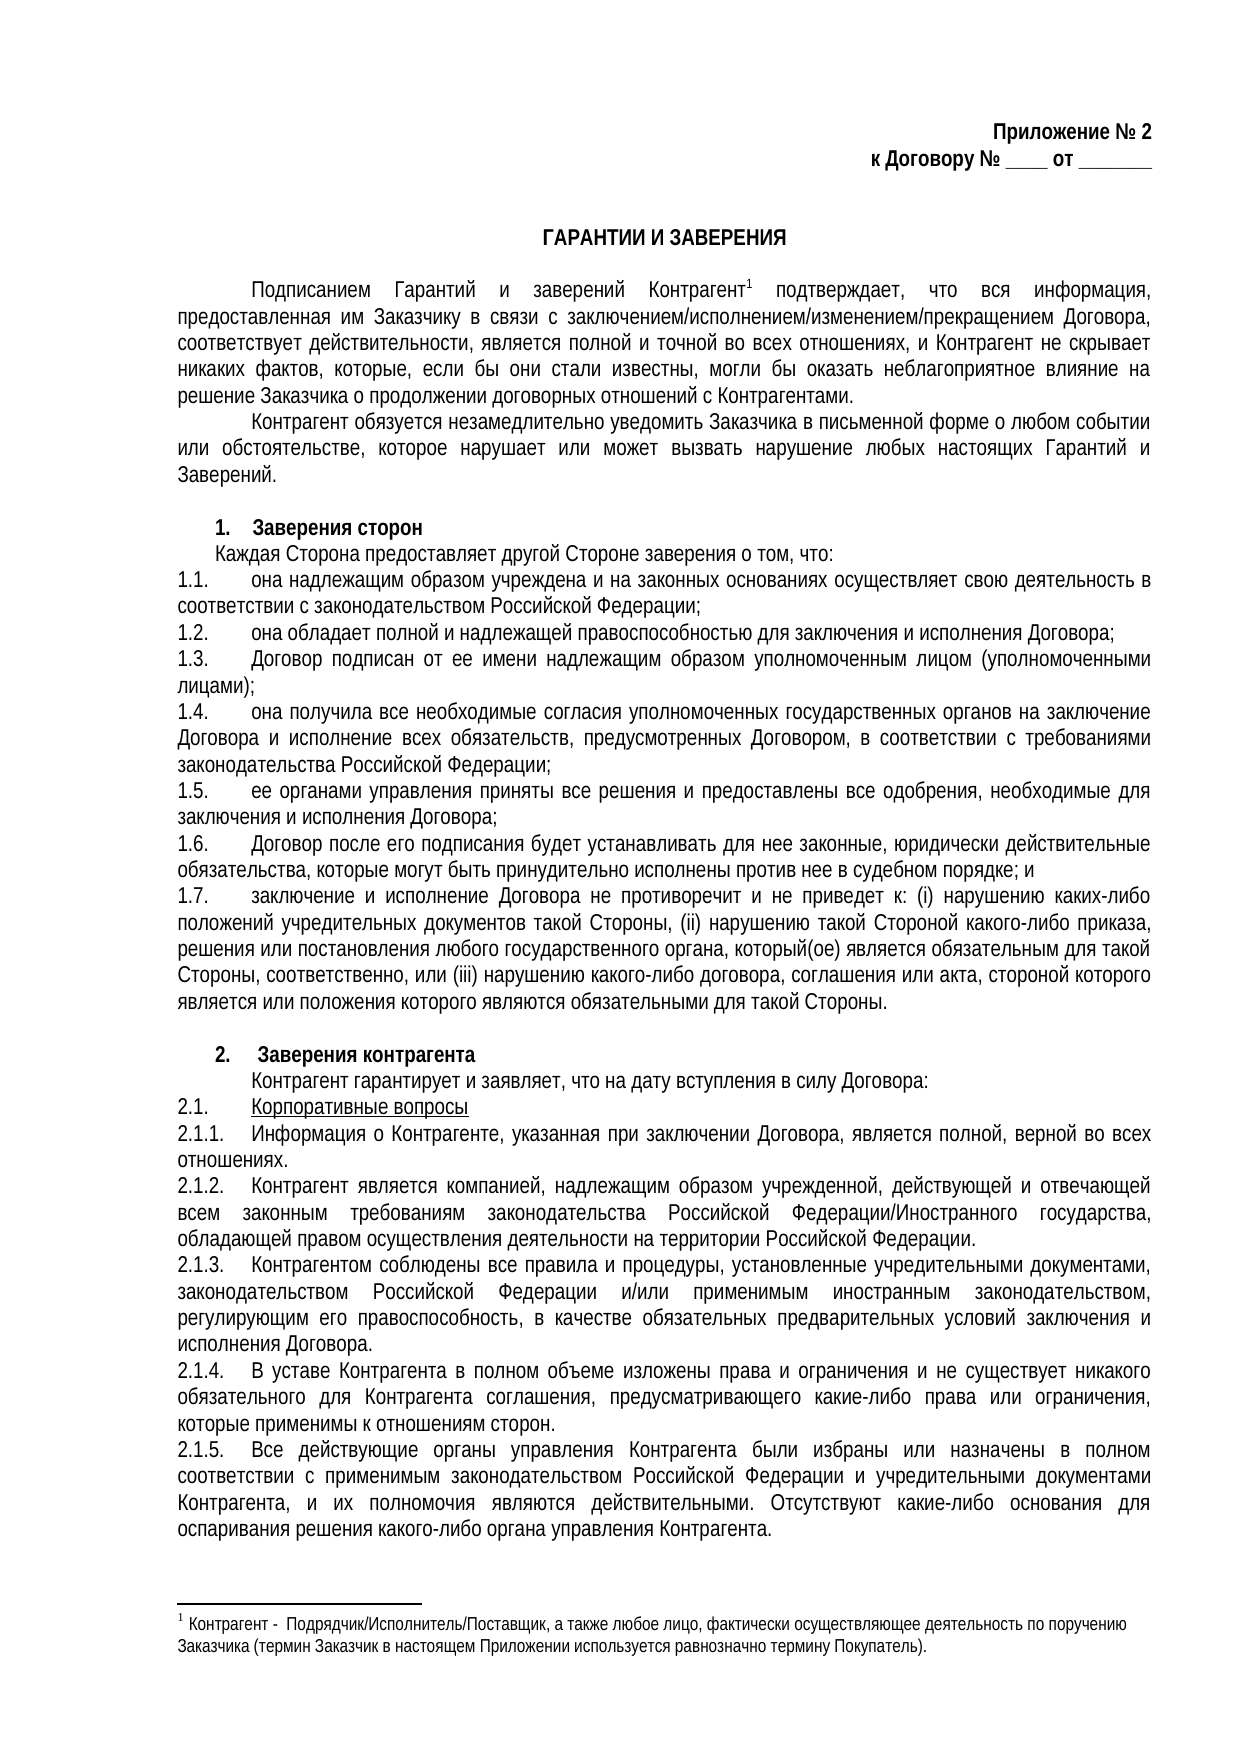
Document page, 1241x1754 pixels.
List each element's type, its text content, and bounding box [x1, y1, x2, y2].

text ГАРАНТИИ И ЗАВЕРЕНИЯ [177, 223, 1152, 250]
list Каждая Сторона предоставляет другой Стороне заверения о том, что: [177, 540, 1152, 566]
list заключение и исполнение Договора не противоречит и не приведет к: (i) нарушению каких-либо положений учредительных документов такой Стороны, (ii) нарушению такой Стороной какого-либо приказа, решения или постановления любого государственного органа, который(ое) является обязательным для такой Стороны, соответственно, или (iii) нарушению какого-либо договора, соглашения или акта, стороной которого является или положения которого являются обязательными для такой Стороны. [177, 882, 1152, 1014]
list Все действующие органы управления Контрагента были избраны или назначены в полном соответствии с применимым законодательством Российской Федерации и учредительными документами Контрагента, и их полномочия являются действительными. Отсутствуют какие-либо основания для оспаривания решения какого-либо органа управления Контрагента. [177, 1436, 1152, 1541]
text Приложение № 2 [177, 118, 1152, 144]
list Контрагентом соблюдены все правила и процедуры, установленные учредительными документами, законодательством Российской Федерации и/или применимым иностранным законодательством, регулирующим его правоспособность, в качестве обязательных предварительных условий заключения и исполнения Договора. [177, 1251, 1152, 1357]
list Подписанием Гарантий и заверений Контрагент подтверждает, что вся информация, предоставленная им Заказчику в связи с заключением/исполнением/изменением/прекращением Договора, соответствует действительности, является полной и точной во всех отношениях, и Контрагент не скрывает никаких фактов, которые, если бы они стали известны, могли бы оказать неблагоприятное влияние на решение Заказчика о продолжении договорных отношений с Контрагентами. [177, 276, 1152, 408]
list В уставе Контрагента в полном объеме изложены права и ограничения и не существует никакого обязательного для Контрагента соглашения, предусматривающего какие-либо права или ограничения, которые применимы к отношениям сторон. [177, 1357, 1152, 1436]
list она надлежащим образом учреждена и на законных основаниях осуществляет свою деятельность в соответствии с законодательством Российской Федерации; [177, 566, 1152, 619]
list Информация о Контрагенте, указанная при заключении Договора, является полной, верной во всех отношениях. [177, 1119, 1152, 1172]
list Заверения контрагента [215, 1041, 1152, 1067]
list ее органами управления приняты все решения и предоставлены все одобрения, необходимые для заключения и исполнения Договора; [177, 777, 1152, 830]
list Договор подписан от ее имени надлежащим образом уполномоченным лицом (уполномоченными лицами); [177, 645, 1152, 698]
list Заверения сторон [215, 513, 1146, 540]
list она получила все необходимые согласия уполномоченных государственных органов на заключение Договора и исполнение всех обязательств, предусмотренных Договором, в соответствии с требованиями законодательства Российской Федерации; [177, 698, 1152, 777]
text Контрагент гарантирует и заявляет, что на дату вступления в силу Договора: [177, 1067, 1152, 1093]
list она обладает полной и надлежащей правоспособностью для заключения и исполнения Договора; [177, 619, 1152, 645]
list Договор после его подписания будет устанавливать для нее законные, юридически действительные обязательства, которые могут быть принудительно исполнены против нее в судебном порядке; и [177, 830, 1152, 882]
text к Договору № ____ от _______ [177, 144, 1152, 171]
list Контрагент является компанией, надлежащим образом учрежденной, действующей и отвечающей всем законным требованиям законодательства Российской Федерации/Иностранного государства, обладающей правом осуществления деятельности на территории Российской Федерации. [177, 1172, 1152, 1251]
list Корпоративные вопросы [177, 1093, 1152, 1119]
list Контрагент обязуется незамедлительно уведомить Заказчика в письменной форме о любом событии или обстоятельстве, которое нарушает или может вызвать нарушение любых настоящих Гарантий и Заверений. [177, 408, 1152, 487]
